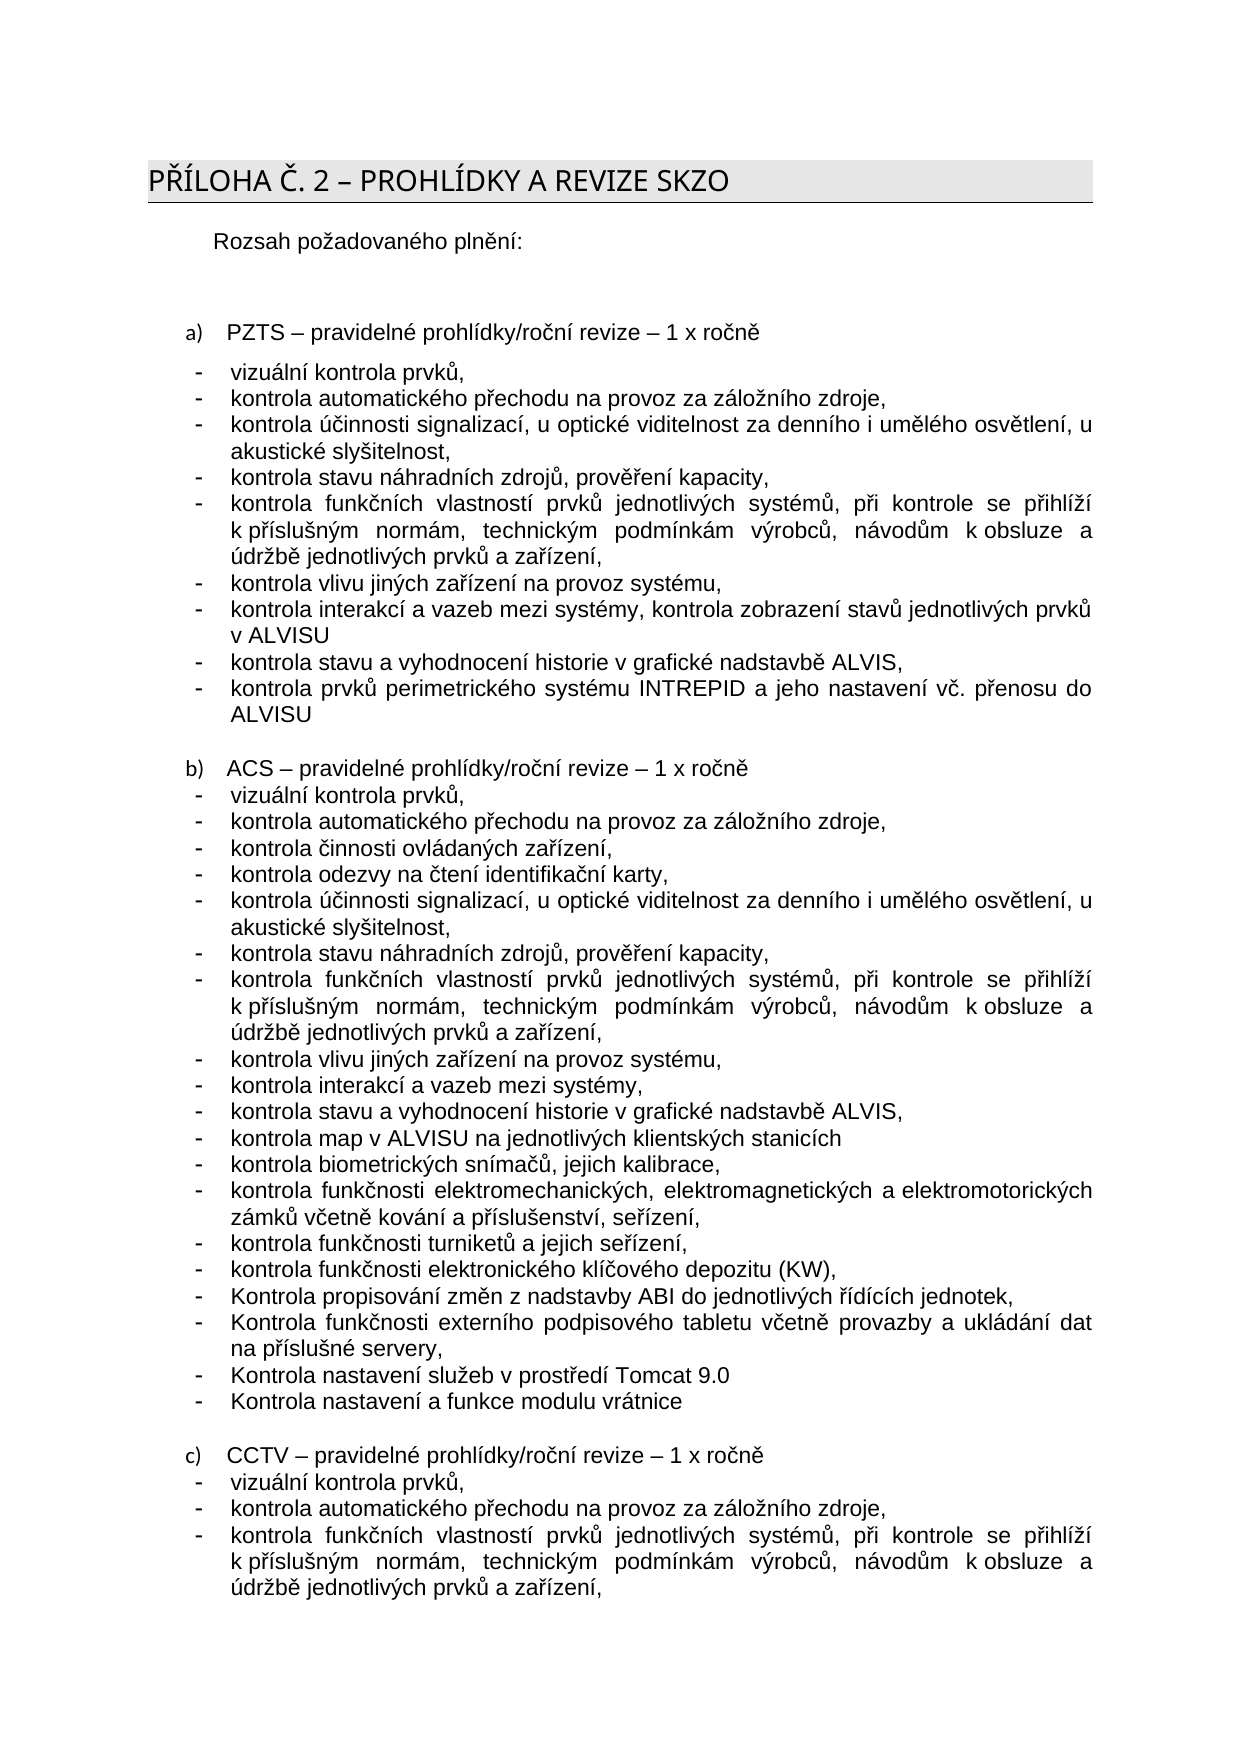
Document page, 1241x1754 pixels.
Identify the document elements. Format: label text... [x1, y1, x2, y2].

subtitle PŘÍLOHA Č. 2 – Prohlídky a revize SKZO [148, 160, 1093, 202]
list vizuální kontrola prvků, [195, 1469, 1093, 1495]
list CCTV – pravidelné prohlídky/roční revize – 1 x ročně [185, 1441, 1093, 1469]
list vizuální kontrola prvků, [195, 359, 1093, 385]
list kontrola funkčních vlastností prvků jednotlivých systémů, při kontrole se přihlíží k příslušným normám, technickým podmínkám výrobců, návodům k obsluze a údržbě jednotlivých prvků a zařízení, [195, 1522, 1093, 1601]
list kontrola map v ALVISU na jednotlivých klientských stanicích [195, 1124, 1093, 1151]
list kontrola automatického přechodu na provoz za záložního zdroje, [195, 1495, 1093, 1522]
list kontrola biometrických snímačů, jejich kalibrace, [195, 1151, 1093, 1177]
list kontrola interakcí a vazeb mezi systémy, kontrola zobrazení stavů jednotlivých prvků v ALVISU [195, 596, 1093, 648]
list kontrola stavu a vyhodnocení historie v grafické nadstavbě ALVIS, [195, 648, 1093, 675]
list kontrola činnosti ovládaných zařízení, [195, 835, 1093, 861]
list Kontrola nastavení služeb v prostředí Tomcat 9.0 [195, 1362, 1093, 1388]
list kontrola funkčních vlastností prvků jednotlivých systémů, při kontrole se přihlíží k příslušným normám, technickým podmínkám výrobců, návodům k obsluze a údržbě jednotlivých prvků a zařízení, [195, 490, 1093, 569]
list kontrola účinnosti signalizací, u optické viditelnost za denního i umělého osvětlení, u akustické slyšitelnost, [195, 411, 1093, 464]
list kontrola funkčnosti elektromechanických, elektromagnetických a elektromotorických zámků včetně kování a příslušenství, seřízení, [195, 1177, 1093, 1230]
list kontrola odezvy na čtení identifikační karty, [195, 861, 1093, 887]
list kontrola stavu náhradních zdrojů, prověření kapacity, [195, 940, 1093, 966]
list kontrola automatického přechodu na provoz za záložního zdroje, [195, 808, 1093, 835]
list kontrola funkčních vlastností prvků jednotlivých systémů, při kontrole se přihlíží k příslušným normám, technickým podmínkám výrobců, návodům k obsluze a údržbě jednotlivých prvků a zařízení, [195, 966, 1093, 1046]
list Kontrola funkčnosti externího podpisového tabletu včetně provazby a ukládání dat na příslušné servery, [195, 1309, 1093, 1362]
list kontrola vlivu jiných zařízení na provoz systému, [195, 569, 1093, 596]
list kontrola účinnosti signalizací, u optické viditelnost za denního i umělého osvětlení, u akustické slyšitelnost, [195, 887, 1093, 940]
list kontrola funkčnosti elektronického klíčového depozitu (KW), [195, 1256, 1093, 1283]
list Kontrola propisování změn z nadstavby ABI do jednotlivých řídících jednotek, [195, 1283, 1093, 1309]
list kontrola stavu a vyhodnocení historie v grafické nadstavbě ALVIS, [195, 1098, 1093, 1124]
list kontrola interakcí a vazeb mezi systémy, [195, 1072, 1093, 1098]
list kontrola funkčnosti turniketů a jejich seřízení, [195, 1230, 1093, 1256]
list PZTS – pravidelné prohlídky/roční revize – 1 x ročně [185, 318, 1093, 346]
list kontrola stavu náhradních zdrojů, prověření kapacity, [195, 464, 1093, 490]
list vizuální kontrola prvků, [195, 782, 1093, 808]
list Kontrola nastavení a funkce modulu vrátnice [195, 1388, 1093, 1414]
list kontrola automatického přechodu na provoz za záložního zdroje, [195, 385, 1093, 411]
list ACS – pravidelné prohlídky/roční revize – 1 x ročně [185, 754, 1093, 782]
text Rozsah požadovaného plnění: [148, 228, 1093, 254]
list kontrola vlivu jiných zařízení na provoz systému, [195, 1046, 1093, 1072]
list kontrola prvků perimetrického systému INTREPID a jeho nastavení vč. přenosu do ALVISU [195, 675, 1093, 728]
